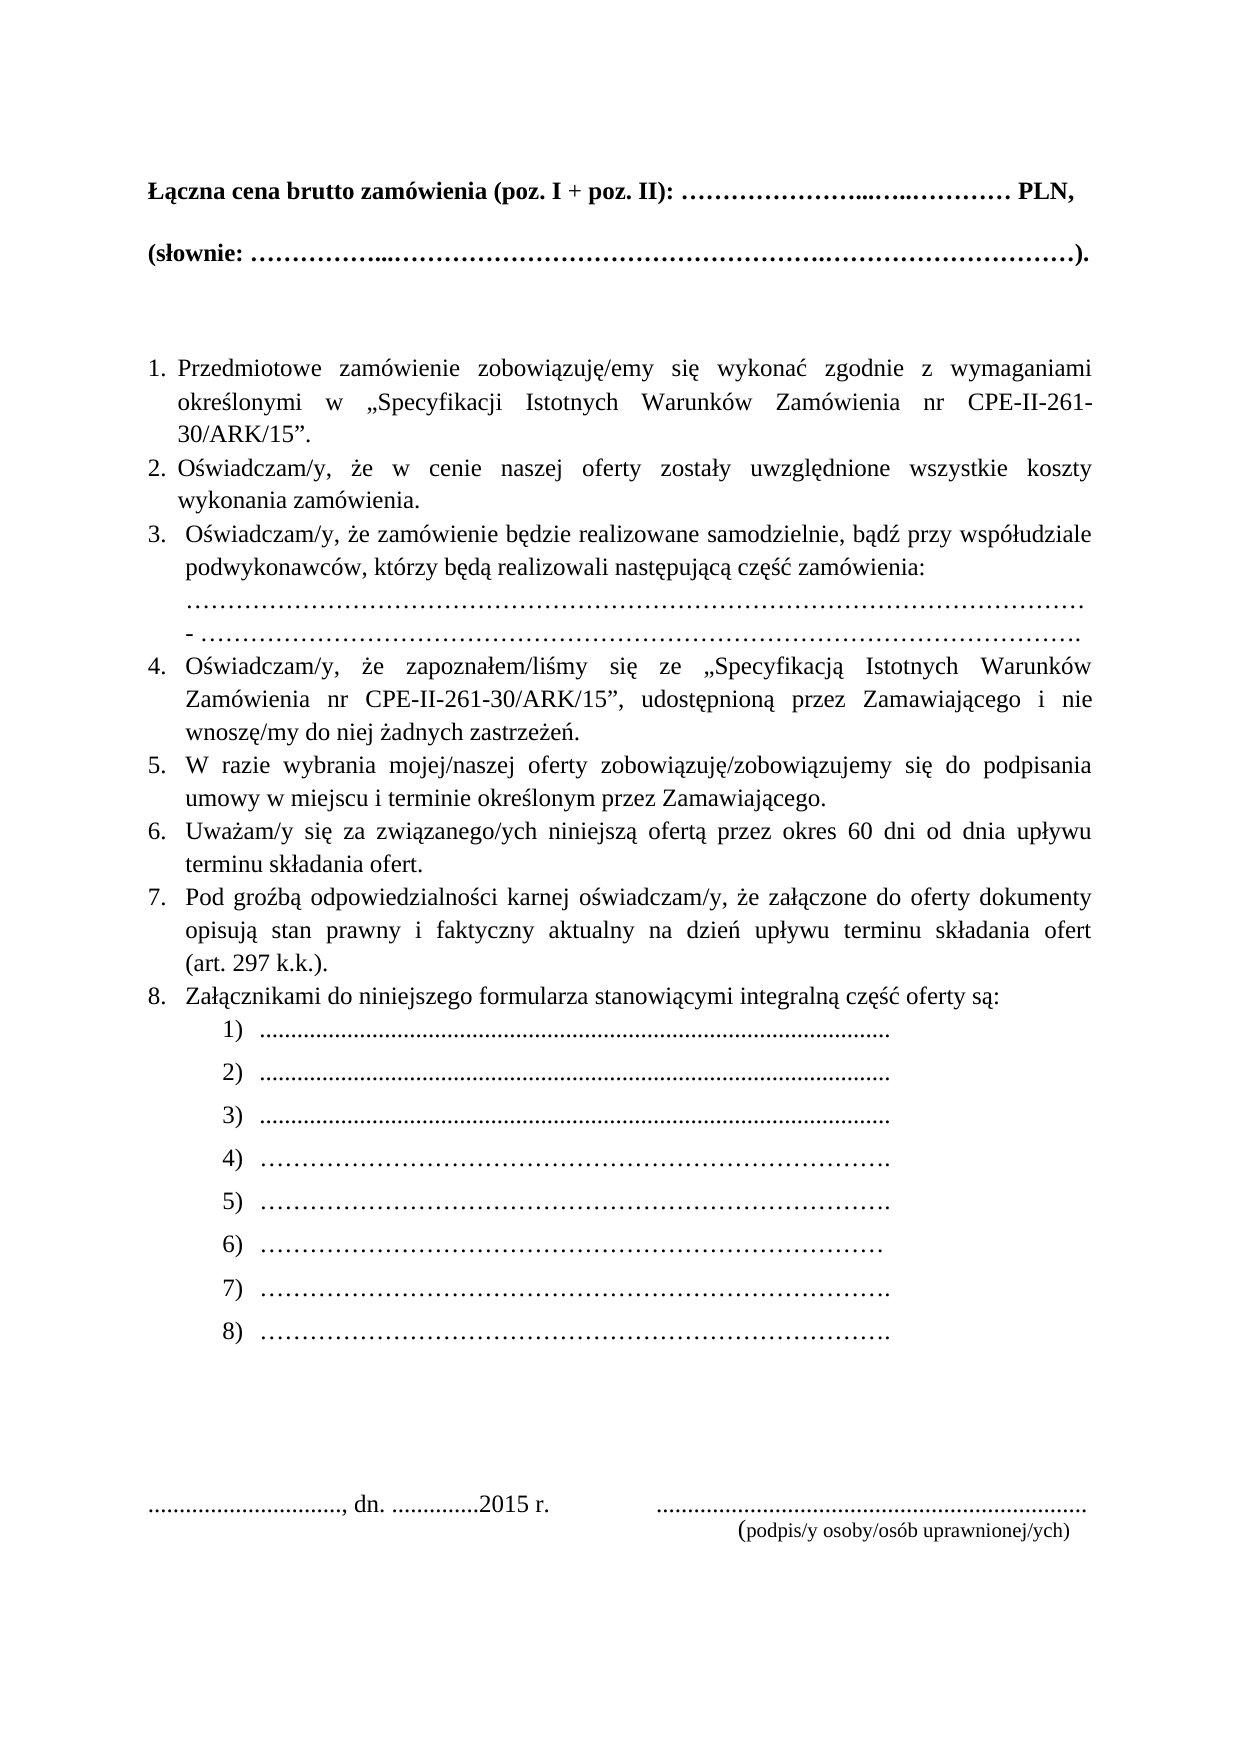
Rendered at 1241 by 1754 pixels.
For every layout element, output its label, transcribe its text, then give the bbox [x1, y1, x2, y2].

list Pod groźbą odpowiedzialności karnej oświadczam/y, że załączone do oferty dokumenty opisują stan prawny i faktyczny aktualny na dzień upływu terminu składania ofert (art. 297 k.k.). [148, 882, 1093, 977]
list Oświadczam/y, że zamówienie będzie realizowane samodzielnie, bądź przy współudziale podwykonawców, którzy będą realizowali następującą część zamówienia: [148, 519, 1093, 580]
list ..................................................................................................... [222, 1100, 1093, 1129]
text (podpis/y osoby/osób uprawnionej/ych) [664, 1517, 1093, 1542]
list Uważam/y się za związanego/ych niniejszą ofertą przez okres 60 dni od dnia upływu terminu składania ofert. [148, 816, 1093, 878]
text ..............................., dn. ..............2015 r. ..................................................................... [148, 1492, 1093, 1517]
list Oświadczam/y, że zapoznałem/liśmy się ze „Specyfikacją Istotnych Warunków Zamówienia nr CPE-II-261-30/ARK/15”, udostępnioną przez Zamawiającego i nie wnoszę/my do niej żadnych zastrzeżeń. [148, 651, 1093, 746]
list Oświadczam/y, że w cenie naszej oferty zostały uwzględnione wszystkie koszty wykonania zamówienia. [148, 453, 1093, 514]
text (słownie: ……………...…………………………………………….…………………………). [148, 238, 1093, 267]
list …………………………………………………………………. [222, 1273, 1093, 1301]
list …………………………………………………………………. [222, 1316, 1093, 1344]
list ………………………………………………………………… [222, 1229, 1093, 1258]
text ……………………………………………………………………………………………… [185, 585, 1093, 613]
list W razie wybrania mojej/naszej oferty zobowiązuję/zobowiązujemy się do podpisania umowy w miejscu i terminie określonym przez Zamawiającego. [148, 750, 1093, 812]
list …………………………………………………………………. [222, 1143, 1093, 1172]
list Przedmiotowe zamówienie zobowiązuję/emy się wykonać zgodnie z wymaganiami określonymi w „Specyfikacji Istotnych Warunków Zamówienia nr CPE-II-261-30/ARK/15”. [148, 353, 1093, 448]
list …………………………………………………………………. [222, 1186, 1093, 1215]
text - ……………………………………………………………………………………………. [185, 618, 1093, 646]
list Załącznikami do niniejszego formularza stanowiącymi integralną część oferty są: [148, 981, 1093, 1010]
list ..................................................................................................... [222, 1057, 1093, 1086]
list ..................................................................................................... [222, 1014, 1093, 1043]
text Łączna cena brutto zamówienia (poz. I + poz. II): …………………...…..………… PLN, [148, 176, 1093, 205]
